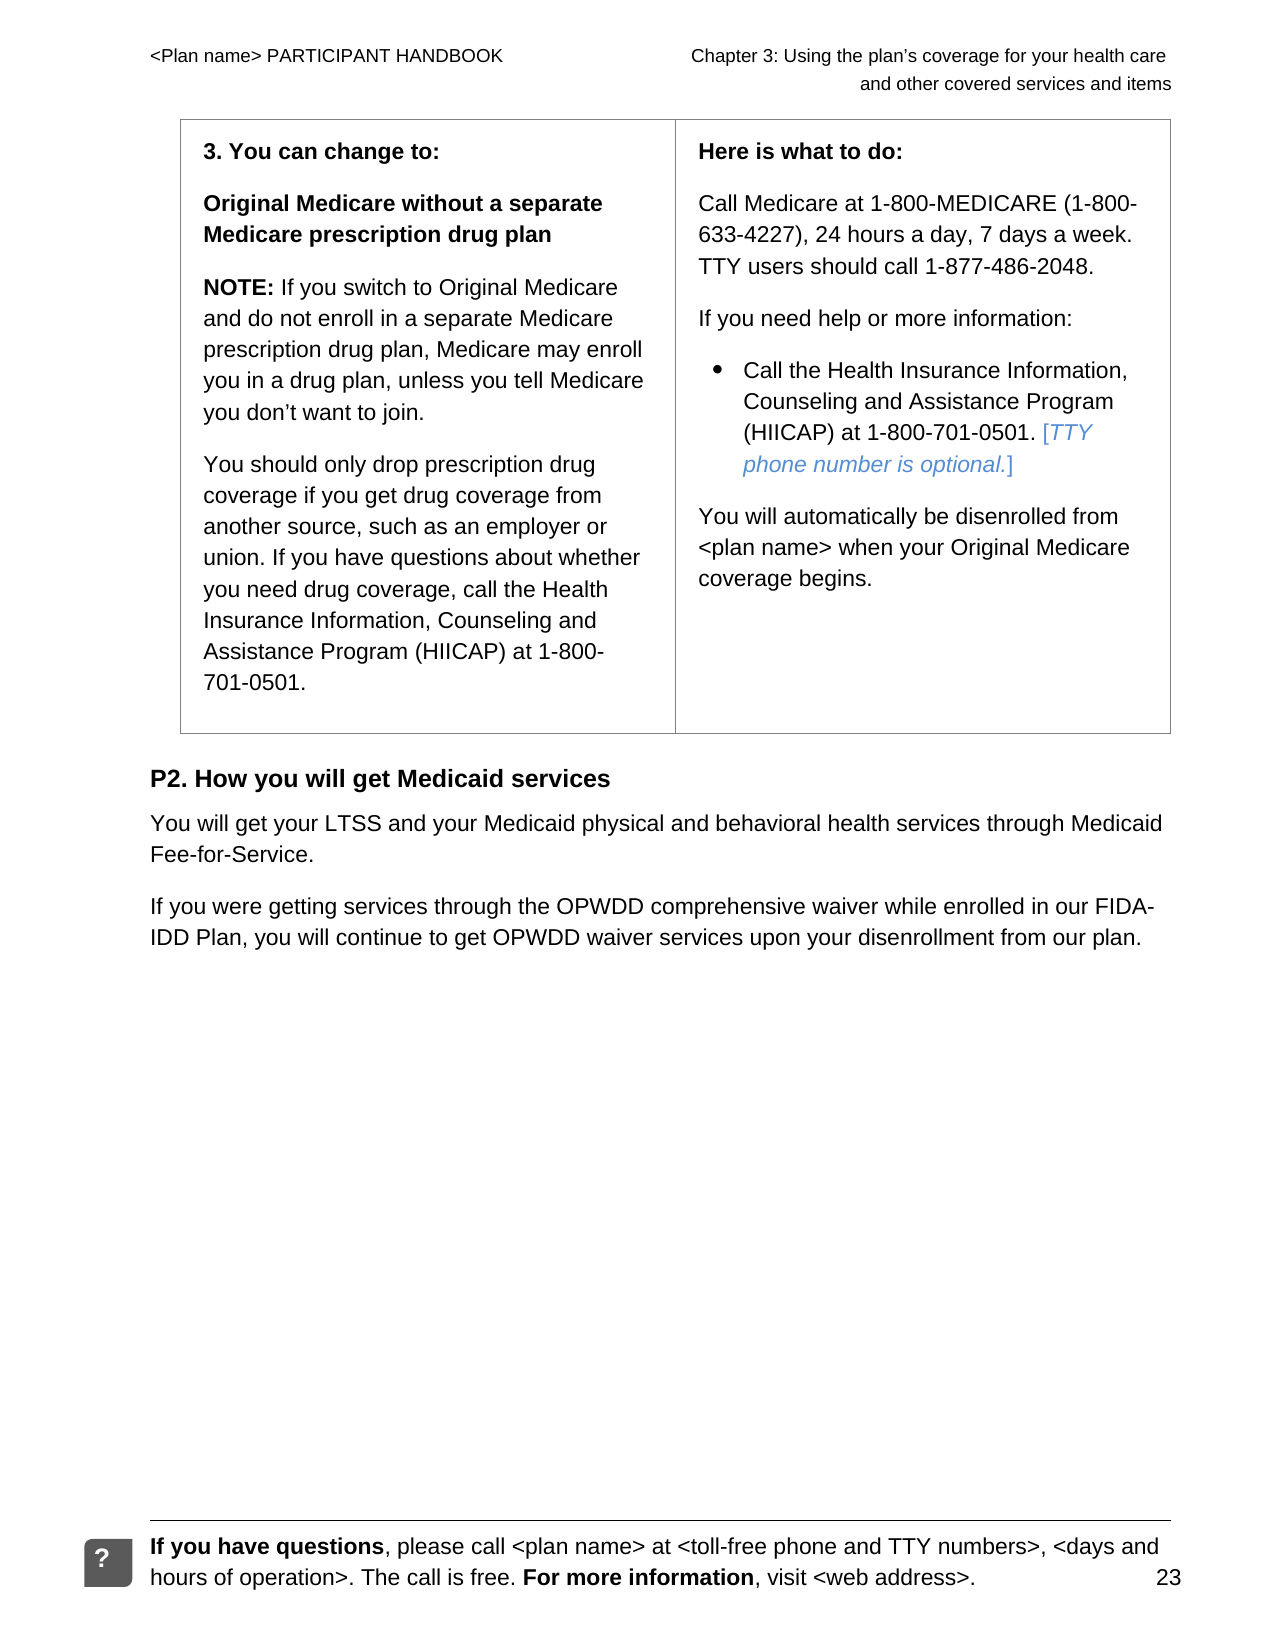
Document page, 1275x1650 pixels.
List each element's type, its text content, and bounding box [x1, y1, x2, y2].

subtitle P2. How you will get Medicaid services [150, 760, 1096, 794]
table_cell 3. You can change to: Original Medicare without a separate Medicare prescription drug plan NOTE: If you switch to Original Medicare and do not enroll in a separate Medicare prescription drug plan, Medicare may enroll you in a drug plan, unless you tell Medicare you don’t want to join. You should only drop prescription drug coverage if you get drug coverage from another source, such as an employer or union. If you have questions about whether you need drug coverage, call the Health Insurance Information, Counseling and Assistance Program (HIICAP) at 1-800-701-0501. [181, 120, 675, 733]
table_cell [676, 120, 1170, 733]
text If you were getting services through the OPWDD comprehensive waiver while enrolled in our FIDA-IDD Plan, you will continue to get OPWDD waiver services upon your disenrollment from our plan. [150, 889, 1171, 952]
text You will get your LTSS and your Medicaid physical and behavioral health services through Medicaid Fee-for-Service. [150, 806, 1171, 869]
